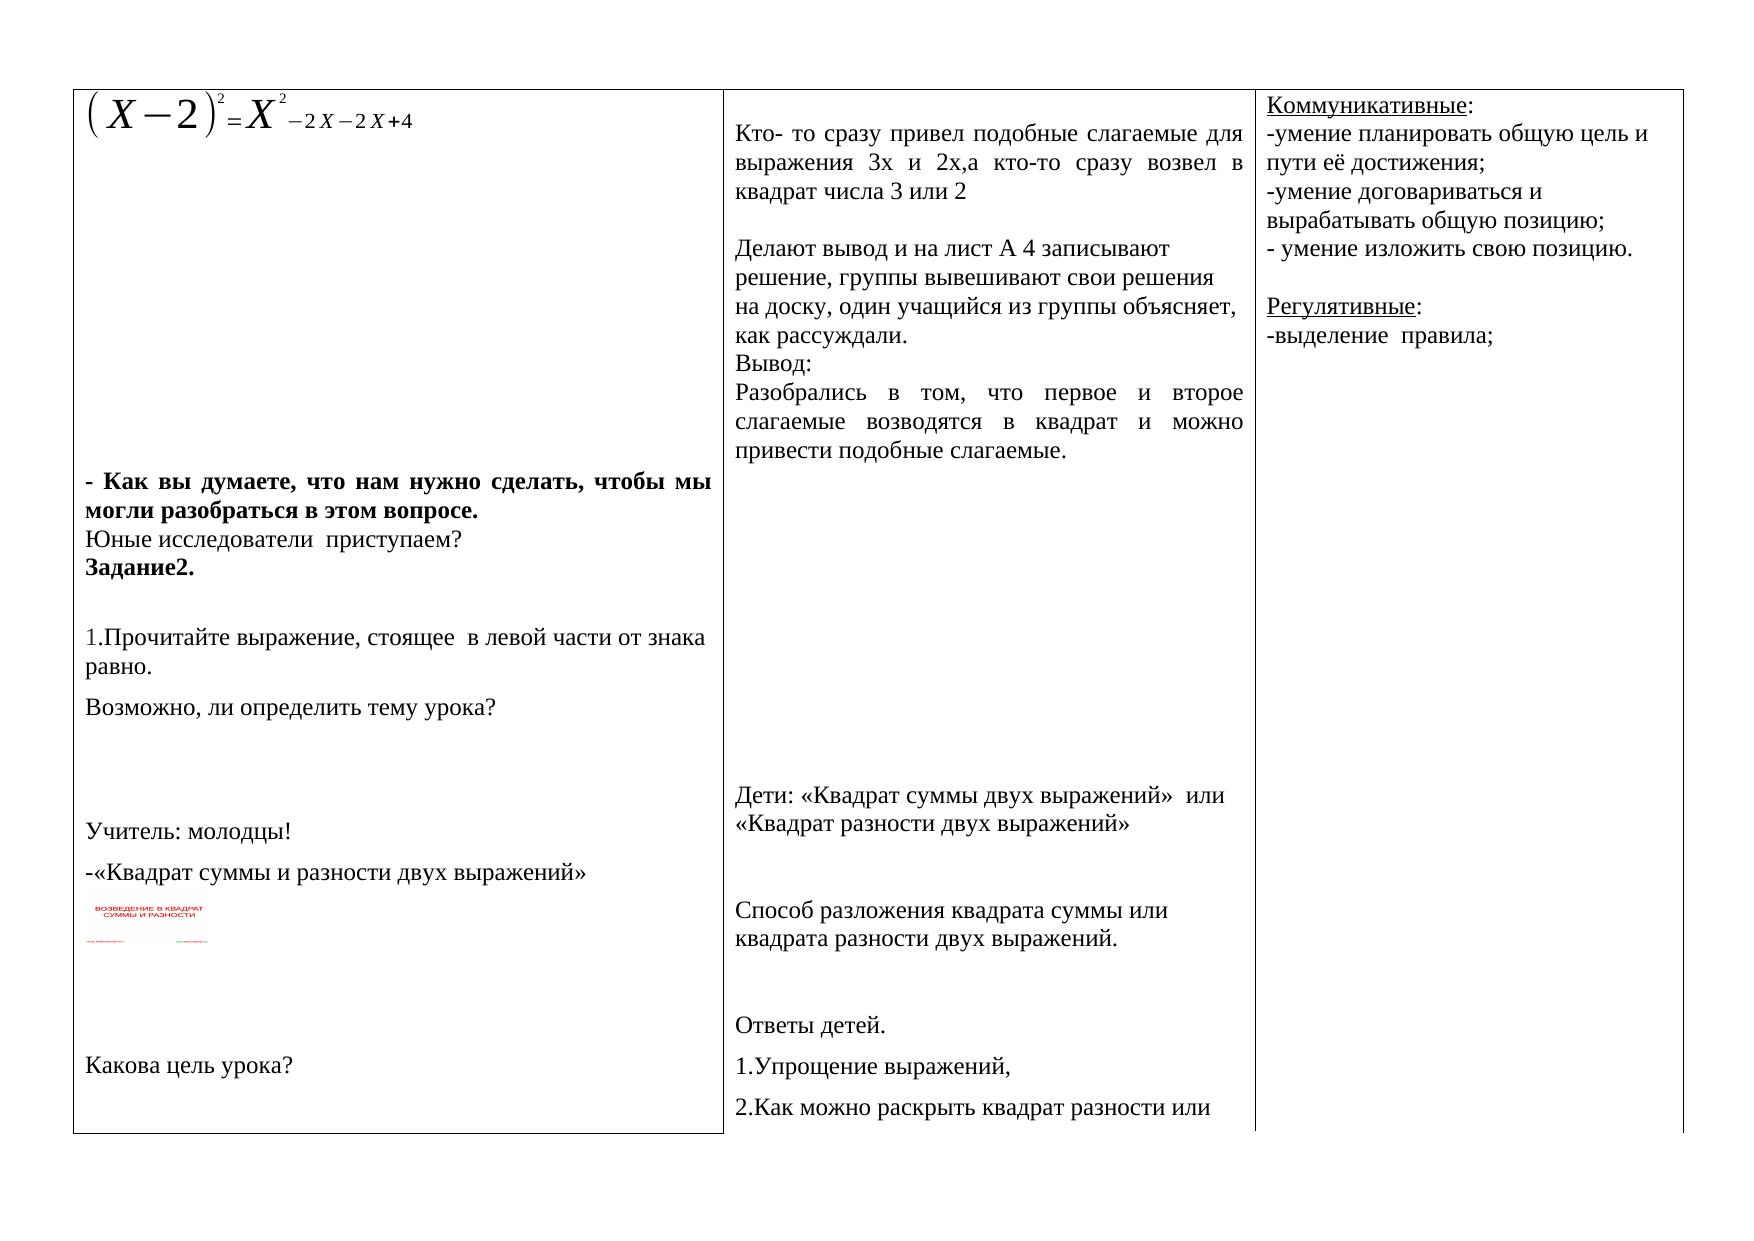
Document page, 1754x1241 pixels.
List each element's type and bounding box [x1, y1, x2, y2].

table_cell [74, 90, 723, 1132]
table_cell [724, 90, 1255, 1132]
table_cell [1255, 90, 1683, 1132]
